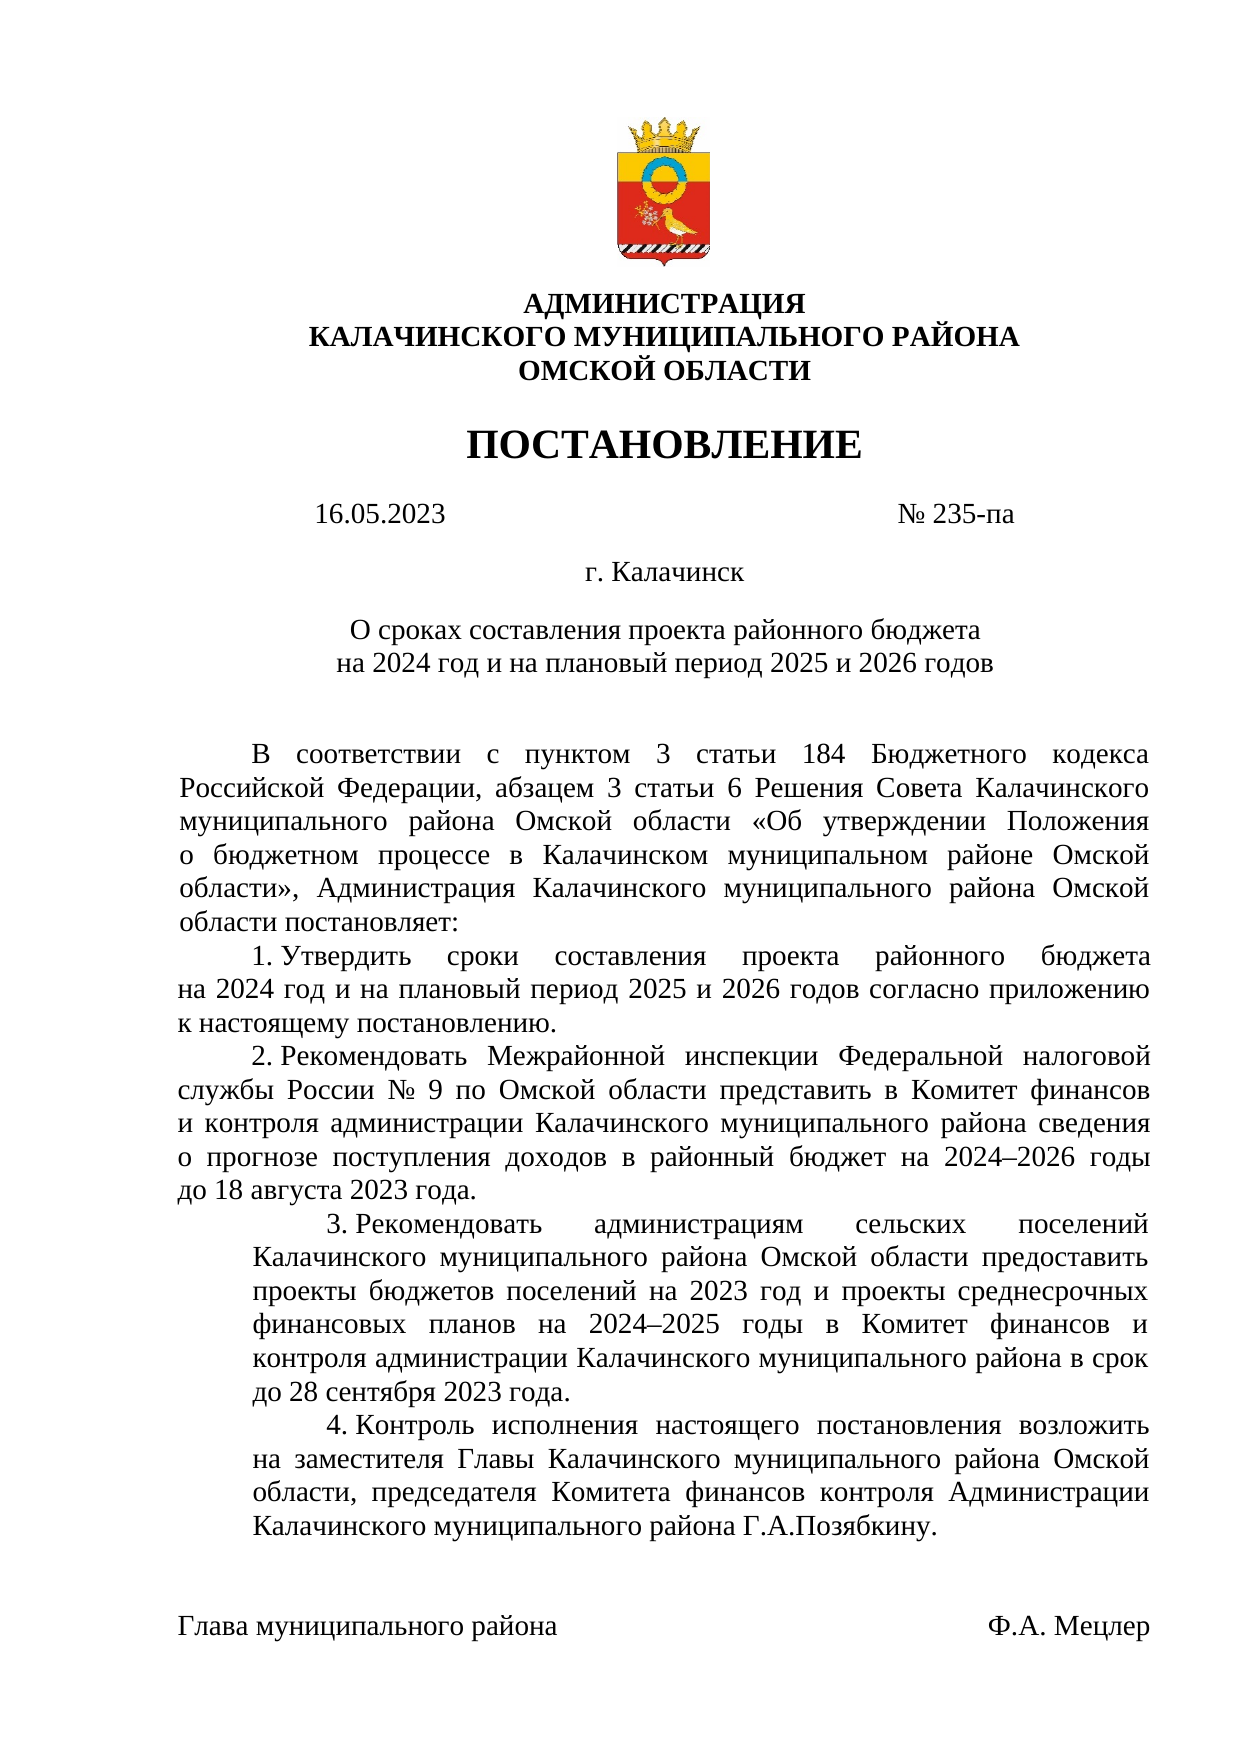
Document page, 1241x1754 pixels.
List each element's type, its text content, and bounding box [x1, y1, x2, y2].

list Контроль исполнения настоящего постановления возложить на заместителя Главы Калачинского муниципального района Омской области, председателя Комитета финансов контроля Администрации Калачинского муниципального района Г.А.Позябкину. [252, 1407, 1150, 1541]
text Глава муниципального района Ф.А. Мецлер [177, 1608, 1152, 1642]
text 16.05.2023 № 235-па [177, 497, 1152, 530]
list Утвердить сроки составления проекта районного бюджета на 2024 год и на плановый период 2025 и 2026 годов согласно приложению к настоящему постановлению. [177, 938, 1152, 1038]
text ОМСКОЙ ОБЛАСТИ [177, 353, 1152, 386]
text КАЛАЧИНСКОГО МУНИЦИПАЛЬНОГО РАЙОНА [177, 319, 1152, 353]
list Рекомендовать администрациям сельских поселений Калачинского муниципального района Омской области предоставить проекты бюджетов поселений на 2023 год и проекты среднесрочных финансовых планов на 2024–2025 годы в Комитет финансов и контроля администрации Калачинского муниципального района в срок до 28 сентября 2023 года. [252, 1206, 1149, 1407]
text АДМИНИСТРАЦИЯ [177, 286, 1152, 319]
text ПОСТАНОВЛЕНИЕ [177, 420, 1152, 468]
list Рекомендовать Межрайонной инспекции Федеральной налоговой службы России № 9 по Омской области представить в Комитет финансов и контроля администрации Калачинского муниципального района сведения о прогнозе поступления доходов в районный бюджет на 2024–2026 годы до 18 августа 2023 года. [177, 1038, 1152, 1206]
text на 2024 год и на плановый период 2025 и 2026 годов [179, 645, 1152, 679]
picture [617, 117, 710, 267]
text В соответствии с пунктом 3 статьи 184 Бюджетного кодекса Российской Федерации, абзацем 3 статьи 6 Решения Совета Калачинского муниципального района Омской области «Об утверждении Положения о бюджетном процессе в Калачинском муниципальном районе Омской области», Администрация Калачинского муниципального района Омской области постановляет: [179, 736, 1150, 938]
text г. Калачинск [177, 554, 1152, 588]
text О сроках составления проекта районного бюджета [179, 612, 1152, 645]
